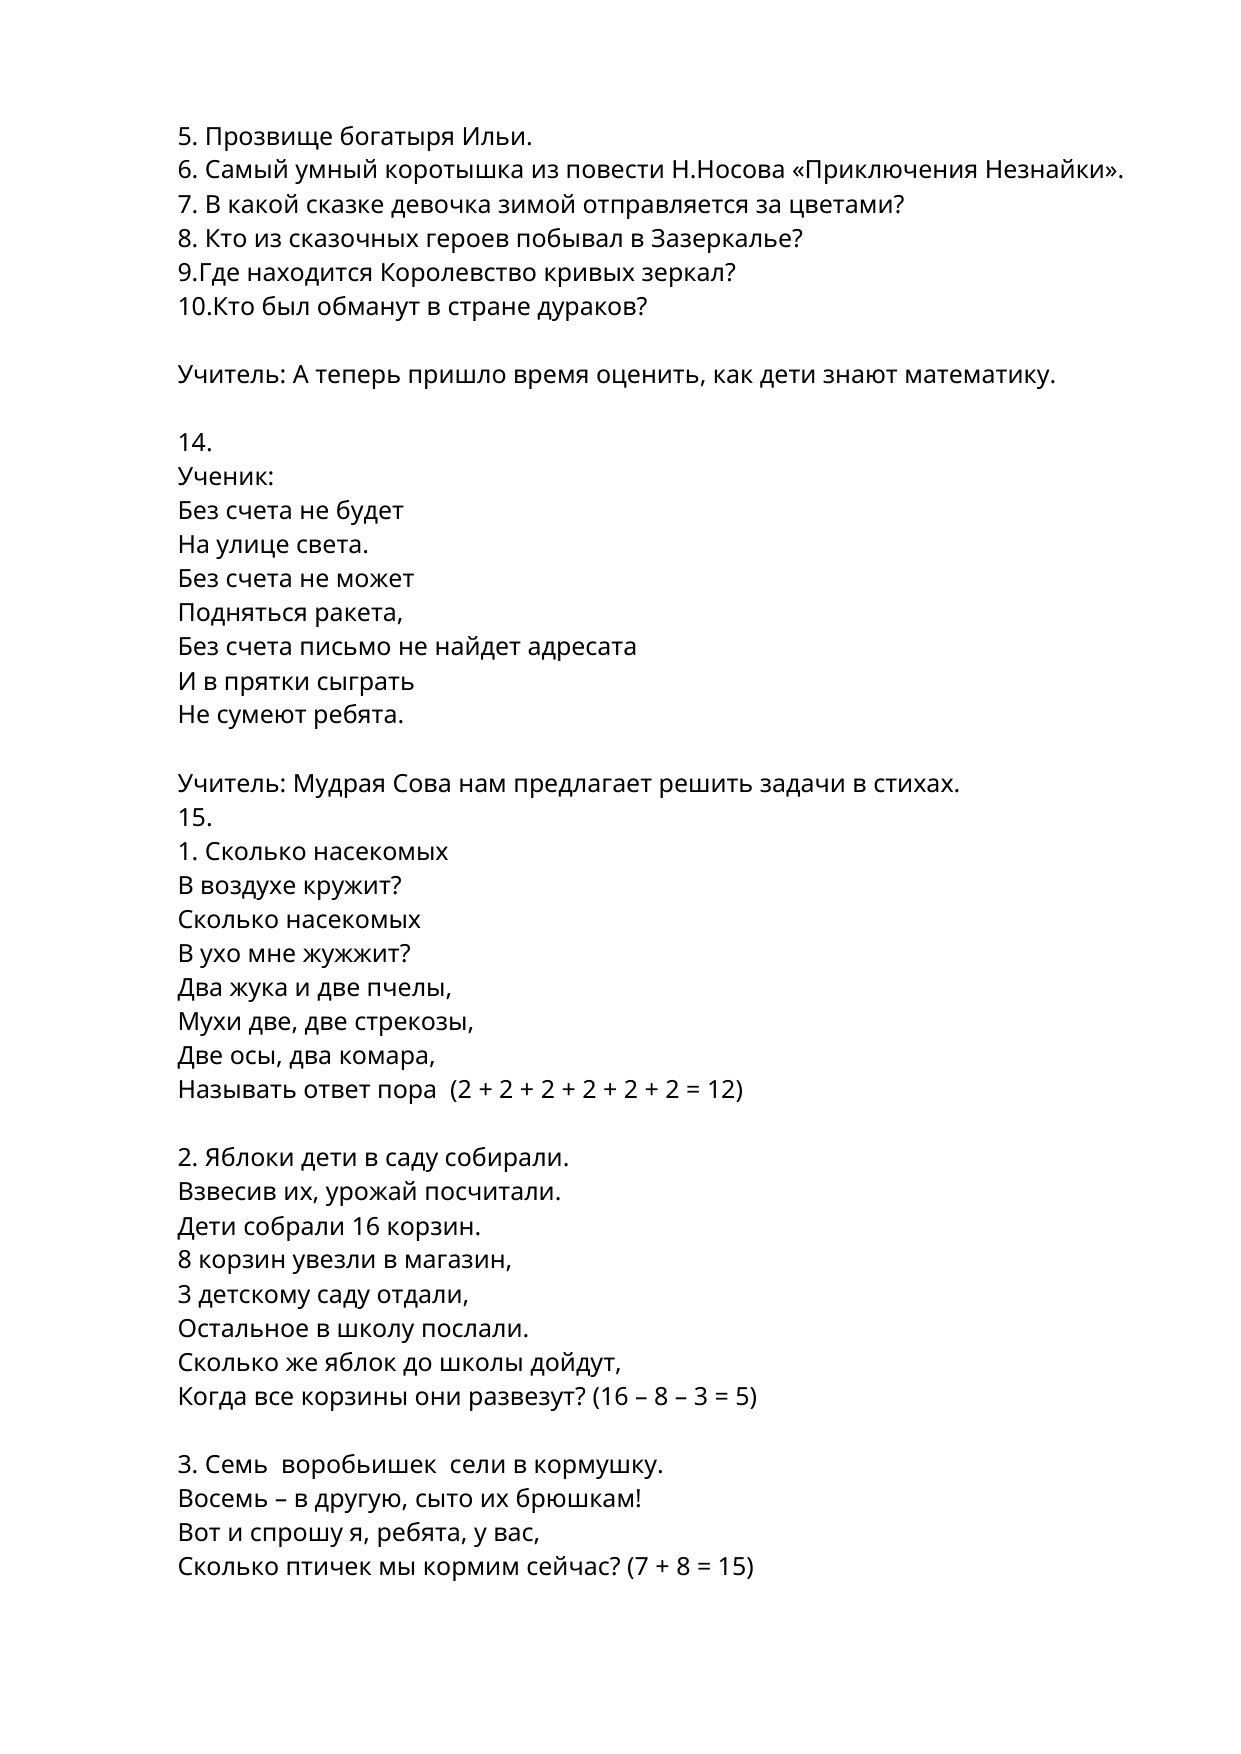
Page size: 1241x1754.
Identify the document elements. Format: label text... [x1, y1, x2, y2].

text Подняться ракета, [177, 595, 1152, 629]
text Сколько птичек мы кормим сейчас? (7 + 8 = 15) [177, 1549, 1152, 1583]
text В ухо мне жужжит? [177, 936, 1152, 970]
text 10.Кто был обманут в стране дураков? [177, 288, 1152, 322]
text 5. Прозвище богатыря Ильи. [177, 118, 1152, 152]
text Восемь – в другую, сыто их брюшкам! [177, 1481, 1152, 1515]
text 14. [177, 425, 1152, 459]
text Взвесив их, урожай посчитали. [177, 1174, 1152, 1208]
text 3 детскому саду отдали, [177, 1276, 1152, 1310]
text Без счета письмо не найдет адресата [177, 629, 1152, 663]
text Два жука и две пчелы, [177, 970, 1152, 1004]
text 2. Яблоки дети в саду собирали. [177, 1140, 1152, 1174]
text 6. Самый умный коротышка из повести Н.Носова «Приключения Незнайки». [177, 152, 1152, 186]
text И в прятки сыграть [177, 663, 1152, 697]
text 1. Сколько насекомых [177, 833, 1152, 867]
text Ученик: [177, 459, 1152, 493]
text 8. Кто из сказочных героев побывал в Зазеркалье? [177, 220, 1152, 254]
text Мухи две, две стрекозы, [177, 1004, 1152, 1038]
text На улице света. [177, 527, 1152, 561]
text Остальное в школу послали. [177, 1310, 1152, 1344]
text 8 корзин увезли в магазин, [177, 1242, 1152, 1276]
text 3. Семь воробьишек сели в кормушку. [177, 1447, 1152, 1481]
text Дети собрали 16 корзин. [177, 1208, 1152, 1242]
text Когда все корзины они развезут? (16 – 8 – 3 = 5) [177, 1378, 1152, 1412]
text 9.Где находится Королевство кривых зеркал? [177, 254, 1152, 288]
text Называть ответ пора (2 + 2 + 2 + 2 + 2 + 2 = 12) [177, 1072, 1152, 1106]
text 15. [177, 799, 1152, 833]
text Учитель: Мудрая Сова нам предлагает решить задачи в стихах. [177, 765, 1152, 799]
text В воздухе кружит? [177, 867, 1152, 902]
text Без счета не может [177, 561, 1152, 595]
text Две осы, два комара, [177, 1038, 1152, 1072]
text Сколько насекомых [177, 902, 1152, 936]
text 7. В какой сказке девочка зимой отправляется за цветами? [177, 186, 1152, 220]
text Вот и спрошу я, ребята, у вас, [177, 1515, 1152, 1549]
text Не сумеют ребята. [177, 697, 1152, 731]
text Без счета не будет [177, 493, 1152, 527]
text Учитель: А теперь пришло время оценить, как дети знают математику. [177, 357, 1152, 391]
text Сколько же яблок до школы дойдут, [177, 1344, 1152, 1378]
